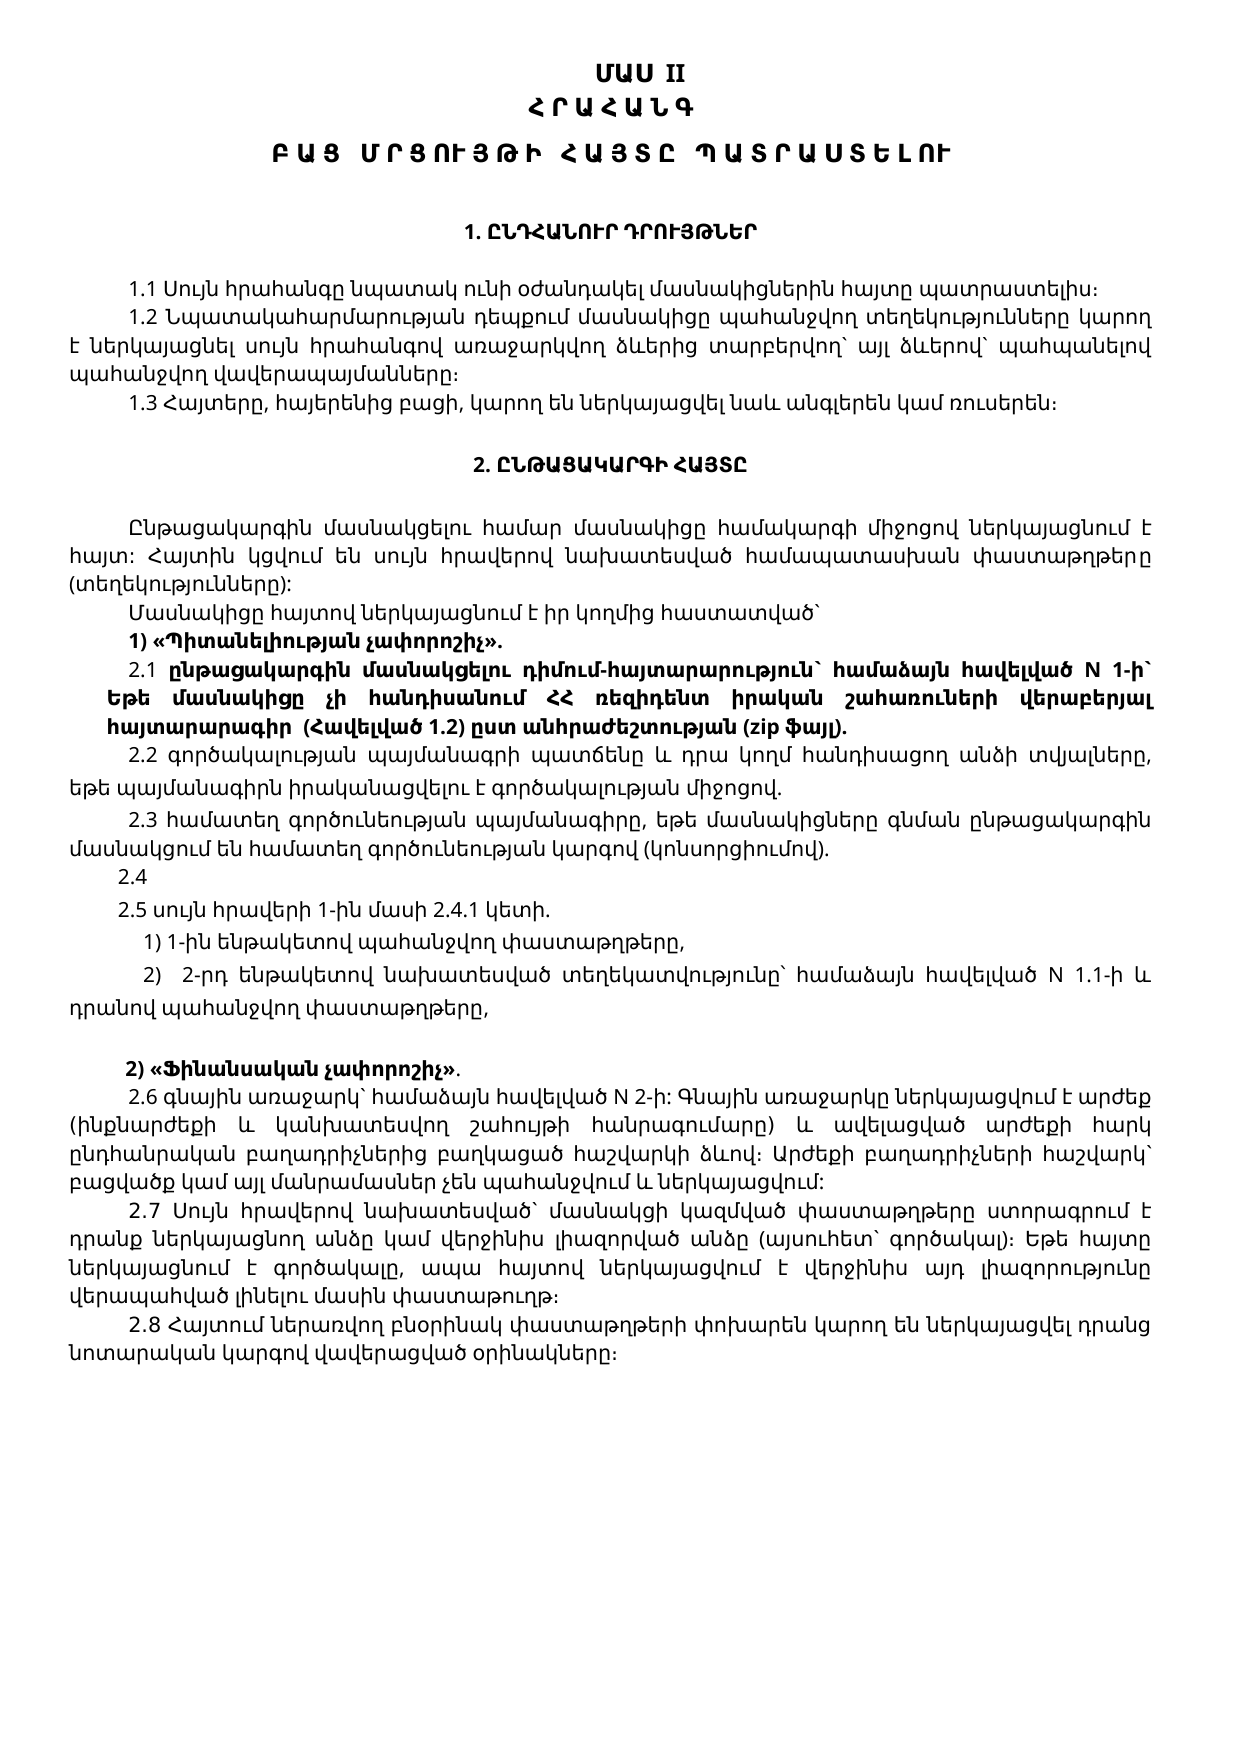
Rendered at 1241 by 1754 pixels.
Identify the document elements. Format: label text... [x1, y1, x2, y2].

text ՄԱՍ II [69, 56, 1152, 89]
text Հ Ր Ա Հ Ա Ն Գ [69, 89, 1152, 124]
text 1.1 Սույն հրահանգը նպատակ ունի օժանդակել մասնակիցներին հայտը պատրաստելիս։ [69, 274, 1152, 302]
text 2.8 Հայտում ներառվող բնօրինակ փաստաթղթերի փոխարեն կարող են ներկայացվել դրանց նոտարական կարգով վավերացված օրինակները։ [69, 1310, 1152, 1367]
text 1. ԸՆԴՀԱՆՈՒՐ ԴՐՈՒՅԹՆԵՐ [69, 217, 1152, 245]
text Բ Ա Ց Մ Ր Ց ՈՒ Յ Թ Ի Հ Ա Յ Տ Ը Պ Ա Տ Ր Ա Ս Տ Ե Լ ՈՒ [69, 136, 1152, 170]
text 2.6 գնային առաջարկ` համաձայն հավելված N 2-ի: Գնային առաջարկը ներկայացվում է արժեք (ինքնարժեքի և կանխատեսվող շահույթի հանրագումարը) և ավելացված արժեքի հարկ ընդհանրական բաղադրիչներից բաղկացած հաշվարկի ձևով։ Արժեքի բաղադրիչների հաշվարկ` բացվածք կամ այլ մանրամասներ չեն պահանջվում և ներկայացվում: [69, 1082, 1152, 1196]
text 2.7 Սույն հրավերով նախատեսված` մասնակցի կազմված փաստաթղթերը ստորագրում է դրանք ներկայացնող անձը կամ վերջինիս լիազորված անձը (այսուհետ` գործակալ)։ Եթե հայտը ներկայացնում է գործակալը, ապա հայտով ներկայացվում է վերջինիս այդ լիազորությունը վերապահված լինելու մասին փաստաթուղթ։ [69, 1196, 1152, 1310]
text Ընթացակարգին մասնակցելու համար մասնակիցը համակարգի միջոցով ներկայացնում է հայտ: Հայտին կցվում են սույն հրավերով նախատեսված համապատասխան փաստաթղթերը (տեղեկությունները): [69, 513, 1152, 598]
text 2. ԸՆԹԱՑԱԿԱՐԳԻ ՀԱՅՏԸ [69, 450, 1152, 479]
text 2.5 սույն հրավերի 1-ին մասի 2.4.1 կետի. [69, 895, 1152, 923]
text 2) «Ֆինանսական չափորոշիչ». [69, 1054, 1152, 1082]
text 1.3 Հայտերը, հայերենից բացի, կարող են ներկայացվել նաև անգլերեն կամ ռուսերեն։ [69, 388, 1152, 416]
text 2.2 գործակալության պայմանագրի պատճենը և դրա կողմ հանդիսացող անձի տվյալները, եթե պայմանագիրն իրականացվելու է գործակալության միջոցով. [69, 740, 1152, 801]
text Մասնակիցը հայտով ներկայացնում է իր կողմից հաստատված` [69, 598, 1152, 626]
text 2.4 [69, 862, 1152, 891]
text 1) 1-ին ենթակետով պահանջվող փաստաթղթերը, [69, 927, 1152, 956]
text 2) 2-րդ ենթակետով նախատեսված տեղեկատվությունը՝ համաձայն հավելված N 1.1-ի և դրանով պահանջվող փաստաթղթերը, [69, 960, 1152, 1021]
text 2.3 համատեղ գործունեության պայմանագիրը, եթե մասնակիցները գնման ընթացակարգին մասնակցում են համատեղ գործունեության կարգով (կոնսորցիումով). [69, 805, 1152, 862]
text 1.2 Նպատակահարմարության դեպքում մասնակիցը պահանջվող տեղեկությունները կարող է ներկայացնել սույն հրահանգով առաջարկվող ձևերից տարբերվող` այլ ձևերով` պահպանելով պահանջվող վավերապայմանները։ [69, 302, 1152, 388]
text 2.1 ընթացակարգին մասնակցելու դիմում-հայտարարություն` համաձայն հավելված N 1-ի` Եթե մասնակիցը չի հանդիսանում ՀՀ ռեզիդենտ իրական շահառուների վերաբերյալ հայտարարագիր (Հավելված 1.2) ըստ անհրաժեշտության (zip ֆայլ). [106, 655, 1152, 740]
text 1) «Պիտանելիության չափորոշիչ». [69, 626, 1152, 655]
